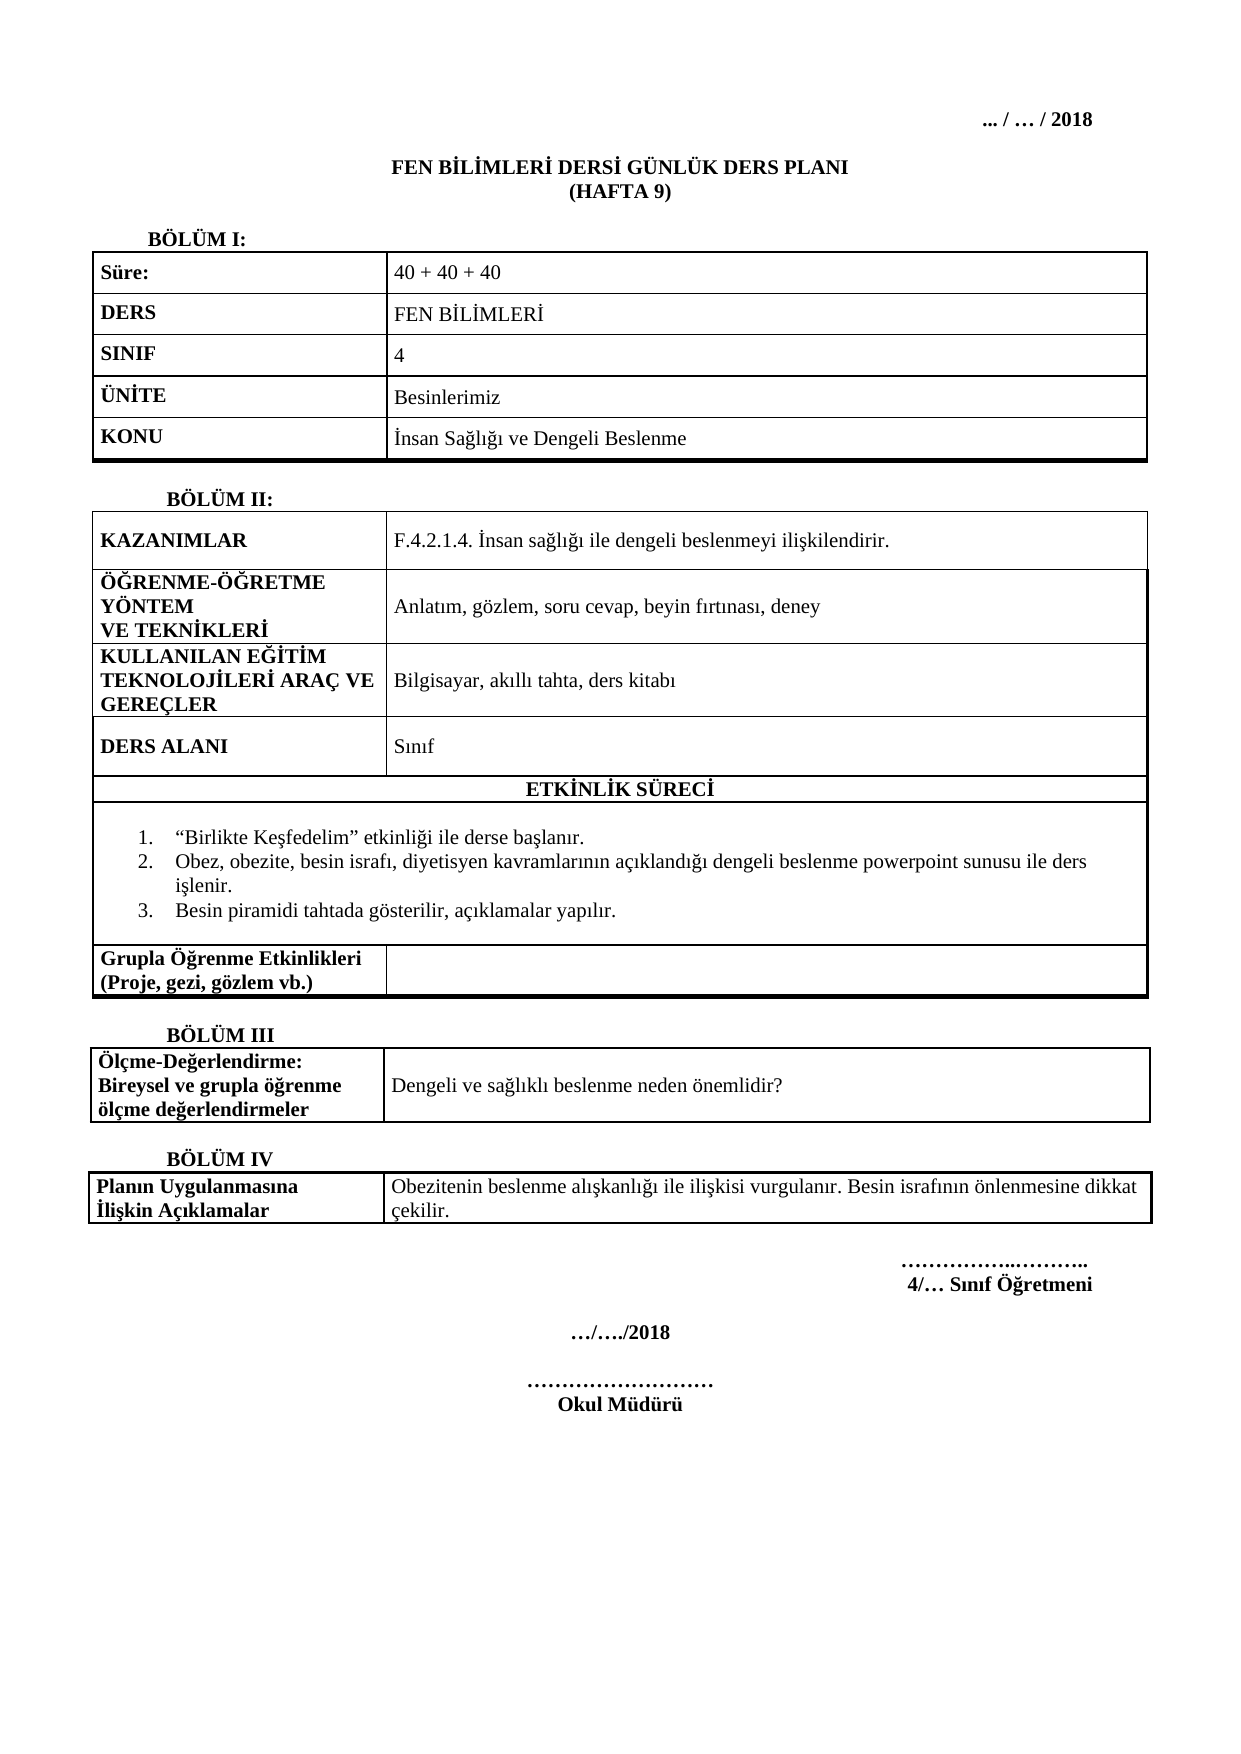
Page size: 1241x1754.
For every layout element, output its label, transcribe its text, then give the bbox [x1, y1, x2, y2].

text 4/… Sınıf Öğretmeni [148, 1272, 1092, 1296]
table_header Dengeli ve sağlıklı beslenme neden önemlidir? [385, 1049, 1149, 1121]
text FEN BİLİMLERİ DERSİ GÜNLÜK DERS PLANI [148, 155, 1092, 179]
table_cell ÖĞRENME-ÖĞRETME YÖNTEM VE TEKNİKLERİ [93, 570, 386, 642]
table_cell KULLANILAN EĞİTİM TEKNOLOJİLERİ ARAÇ VE GEREÇLER [93, 644, 386, 716]
text ……………..……….. [148, 1248, 1092, 1272]
table_header F.4.2.1.4. İnsan sağlığı ile dengeli beslenmeyi ilişkilendirir. [387, 512, 1147, 569]
table_cell 4 [388, 335, 1146, 375]
table_cell Besinlerimiz [388, 377, 1146, 417]
text Okul Müdürü [148, 1392, 1092, 1416]
table_cell DERS [94, 294, 386, 334]
table_cell Grupla Öğrenme Etkinlikleri (Proje, gezi, gözlem vb.) [94, 946, 386, 994]
subtitle BÖLÜM IV [148, 1147, 1092, 1171]
text …/…./2018 [148, 1320, 1092, 1344]
table_cell Anlatım, gözlem, soru cevap, beyin fırtınası, deney [387, 570, 1146, 642]
table_cell ETKİNLİK SÜRECİ [94, 777, 1146, 801]
table_header Ölçme-Değerlendirme: Bireysel ve grupla öğrenme ölçme değerlendirmeler [92, 1049, 383, 1121]
table_cell ÜNİTE [94, 377, 386, 417]
table_cell İnsan Sağlığı ve Dengeli Beslenme [388, 418, 1146, 458]
table_header 40 + 40 + 40 [388, 253, 1146, 292]
text BÖLÜM II: [148, 487, 1092, 511]
table_cell “Birlikte Keşfedelim” etkinliği ile derse başlanır. Obez, obezite, besin israfı, diyetisyen kavramlarının açıklandığı dengeli beslenme powerpoint sunusu ile ders işlenir. Besin piramidi tahtada gösterilir, açıklamalar yapılır. [94, 803, 1146, 944]
table_cell SINIF [94, 335, 386, 375]
text BÖLÜM I: [148, 227, 1092, 251]
table_cell FEN BİLİMLERİ [388, 294, 1146, 334]
table_cell DERS ALANI [94, 717, 386, 775]
table_cell Bilgisayar, akıllı tahta, ders kitabı [387, 644, 1146, 716]
subtitle BÖLÜM III [148, 1023, 1092, 1047]
table_cell KONU [94, 418, 386, 458]
table_header KAZANIMLAR [93, 512, 386, 569]
table_cell [387, 946, 1146, 994]
table_header Süre: [94, 253, 386, 292]
table_cell Sınıf [387, 717, 1146, 775]
text (HAFTA 9) [148, 179, 1092, 203]
text ……………………… [148, 1368, 1092, 1392]
text ... / … / 2018 [148, 107, 1092, 131]
table_header Planın Uygulanmasına İlişkin Açıklamalar [90, 1174, 383, 1222]
table_header Obezitenin beslenme alışkanlığı ile ilişkisi vurgulanır. Besin israfının önlenmesine dikkat çekilir. [385, 1174, 1150, 1222]
